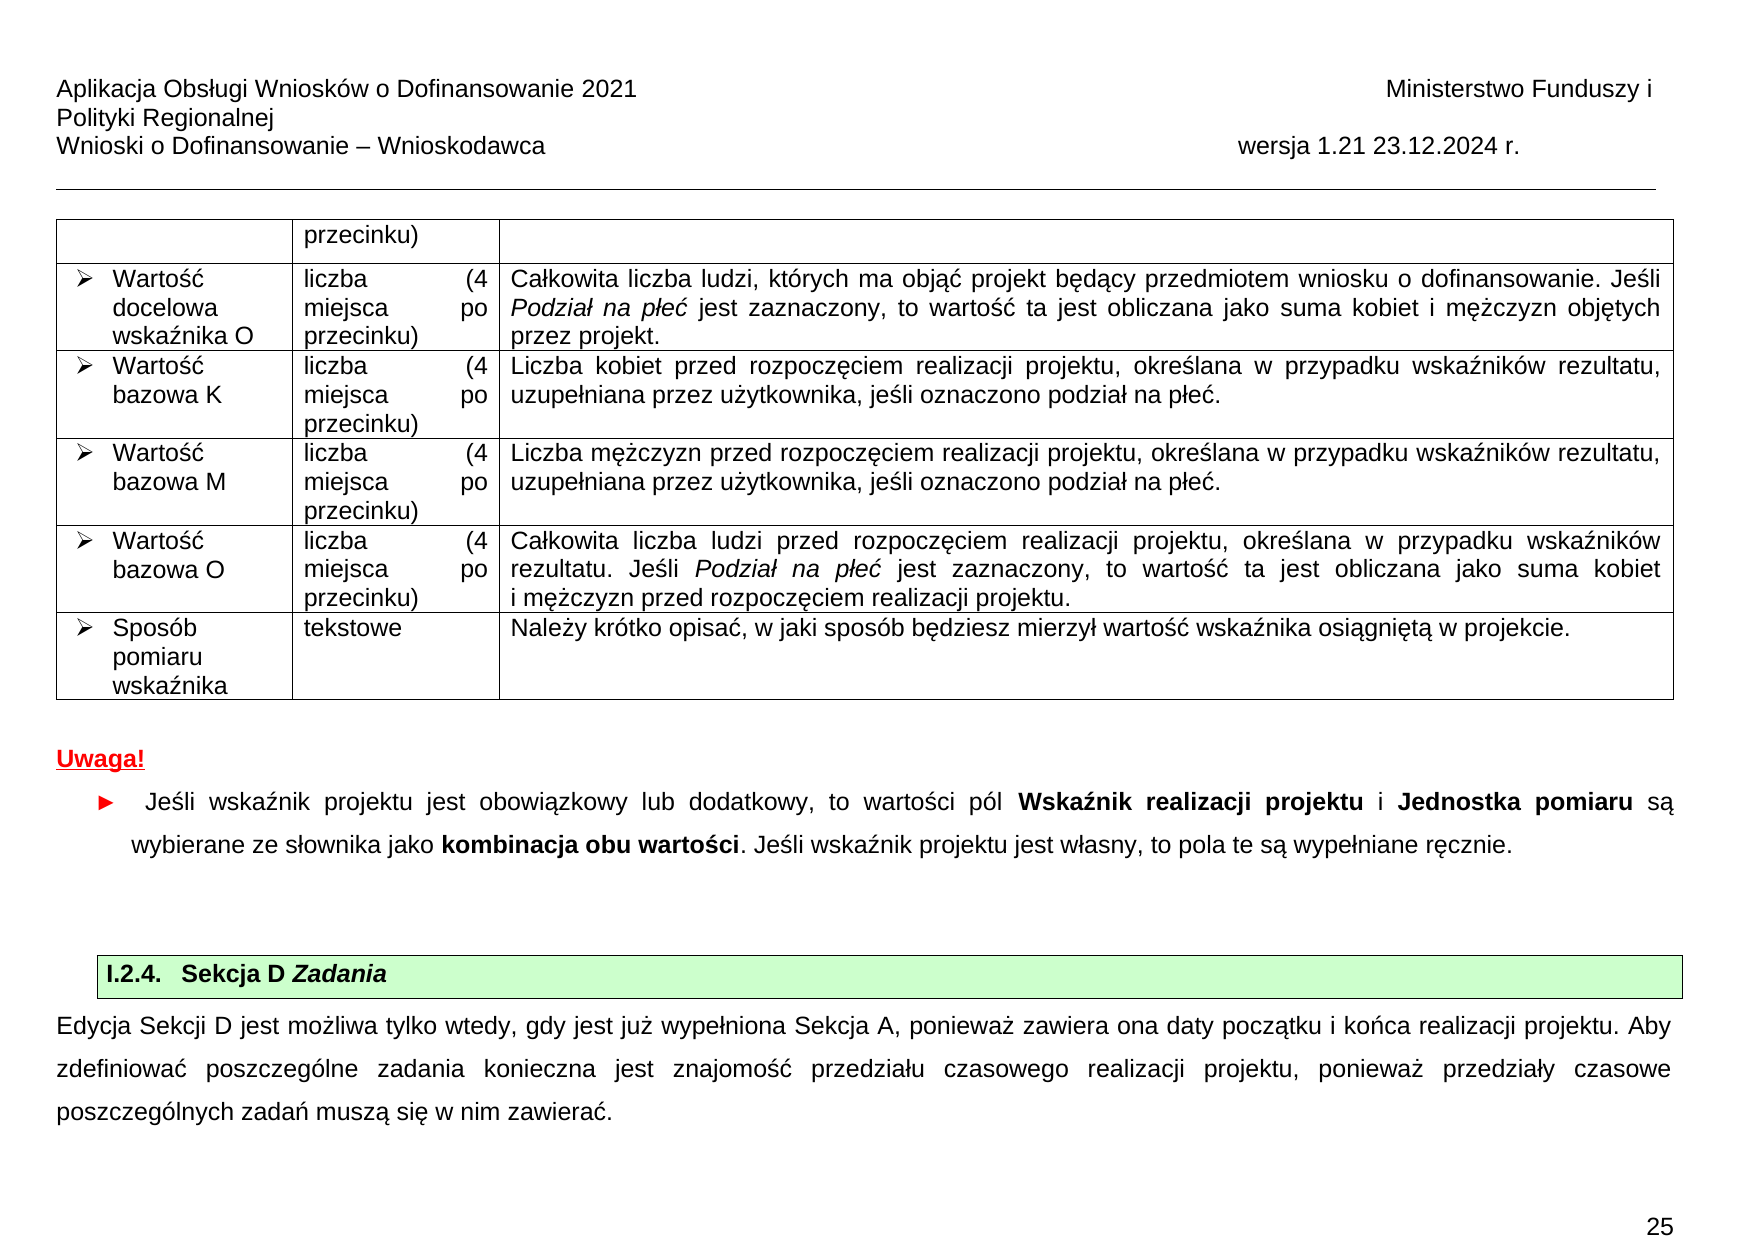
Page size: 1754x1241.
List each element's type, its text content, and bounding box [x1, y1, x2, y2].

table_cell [500, 220, 1673, 263]
subtitle Sekcja D Zadania [98, 956, 1682, 998]
text Edycja Sekcji D jest możliwa tylko wtedy, gdy jest już wypełniona Sekcja A, ponieważ zawiera ona daty początku i końca realizacji projektu. Aby zdefiniować poszczególne zadania konieczna jest znajomość przedziału czasowego realizacji projektu, ponieważ przedziały czasowe poszczególnych zadań muszą się w nim zawierać. [56, 1011, 1674, 1126]
table_cell Całkowita liczba ludzi, których ma objąć projekt będący przedmiotem wniosku o dofinansowanie. Jeśli Podział na płeć jest zaznaczony, to wartość ta jest obliczana jako suma kobiet i mężczyzn objętych przez projekt. [500, 264, 1673, 350]
list Jeśli wskaźnik projektu jest obowiązkowy lub dodatkowy, to wartości pól Wskaźnik realizacji projektu i Jednostka pomiaru są wybierane ze słownika jako kombinacja obu wartości. Jeśli wskaźnik projektu jest własny, to pola te są wypełniane ręcznie. [94, 787, 1674, 858]
table_cell Całkowita liczba ludzi przed rozpoczęciem realizacji projektu, określana w przypadku wskaźników rezultatu. Jeśli Podział na płeć jest zaznaczony, to wartość ta jest obliczana jako suma kobiet i mężczyzn przed rozpoczęciem realizacji projektu. [500, 526, 1673, 612]
table_cell tekstowe [293, 613, 499, 699]
table_cell Wartość docelowa wskaźnika O [57, 264, 292, 350]
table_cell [57, 220, 292, 263]
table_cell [293, 220, 499, 263]
text Uwaga! [56, 743, 1674, 772]
table_cell Wartość bazowa K [57, 351, 292, 437]
table_cell liczba (4 miejsca po przecinku) [293, 351, 499, 437]
table_cell Wartość bazowa M [57, 439, 292, 525]
table_cell liczba (4 miejsca po przecinku) [293, 439, 499, 525]
table_cell liczba (4 miejsca po przecinku) [293, 264, 499, 350]
table_cell Sposób pomiaru wskaźnika [57, 613, 292, 699]
table_cell Należy krótko opisać, w jaki sposób będziesz mierzył wartość wskaźnika osiągniętą w projekcie. [500, 613, 1673, 699]
table_cell Liczba mężczyzn przed rozpoczęciem realizacji projektu, określana w przypadku wskaźników rezultatu, uzupełniana przez użytkownika, jeśli oznaczono podział na płeć. [500, 439, 1673, 525]
table_cell liczba (4 miejsca po przecinku) [293, 526, 499, 612]
table_cell Liczba kobiet przed rozpoczęciem realizacji projektu, określana w przypadku wskaźników rezultatu, uzupełniana przez użytkownika, jeśli oznaczono podział na płeć. [500, 351, 1673, 437]
table_cell Wartość bazowa O [57, 526, 292, 612]
